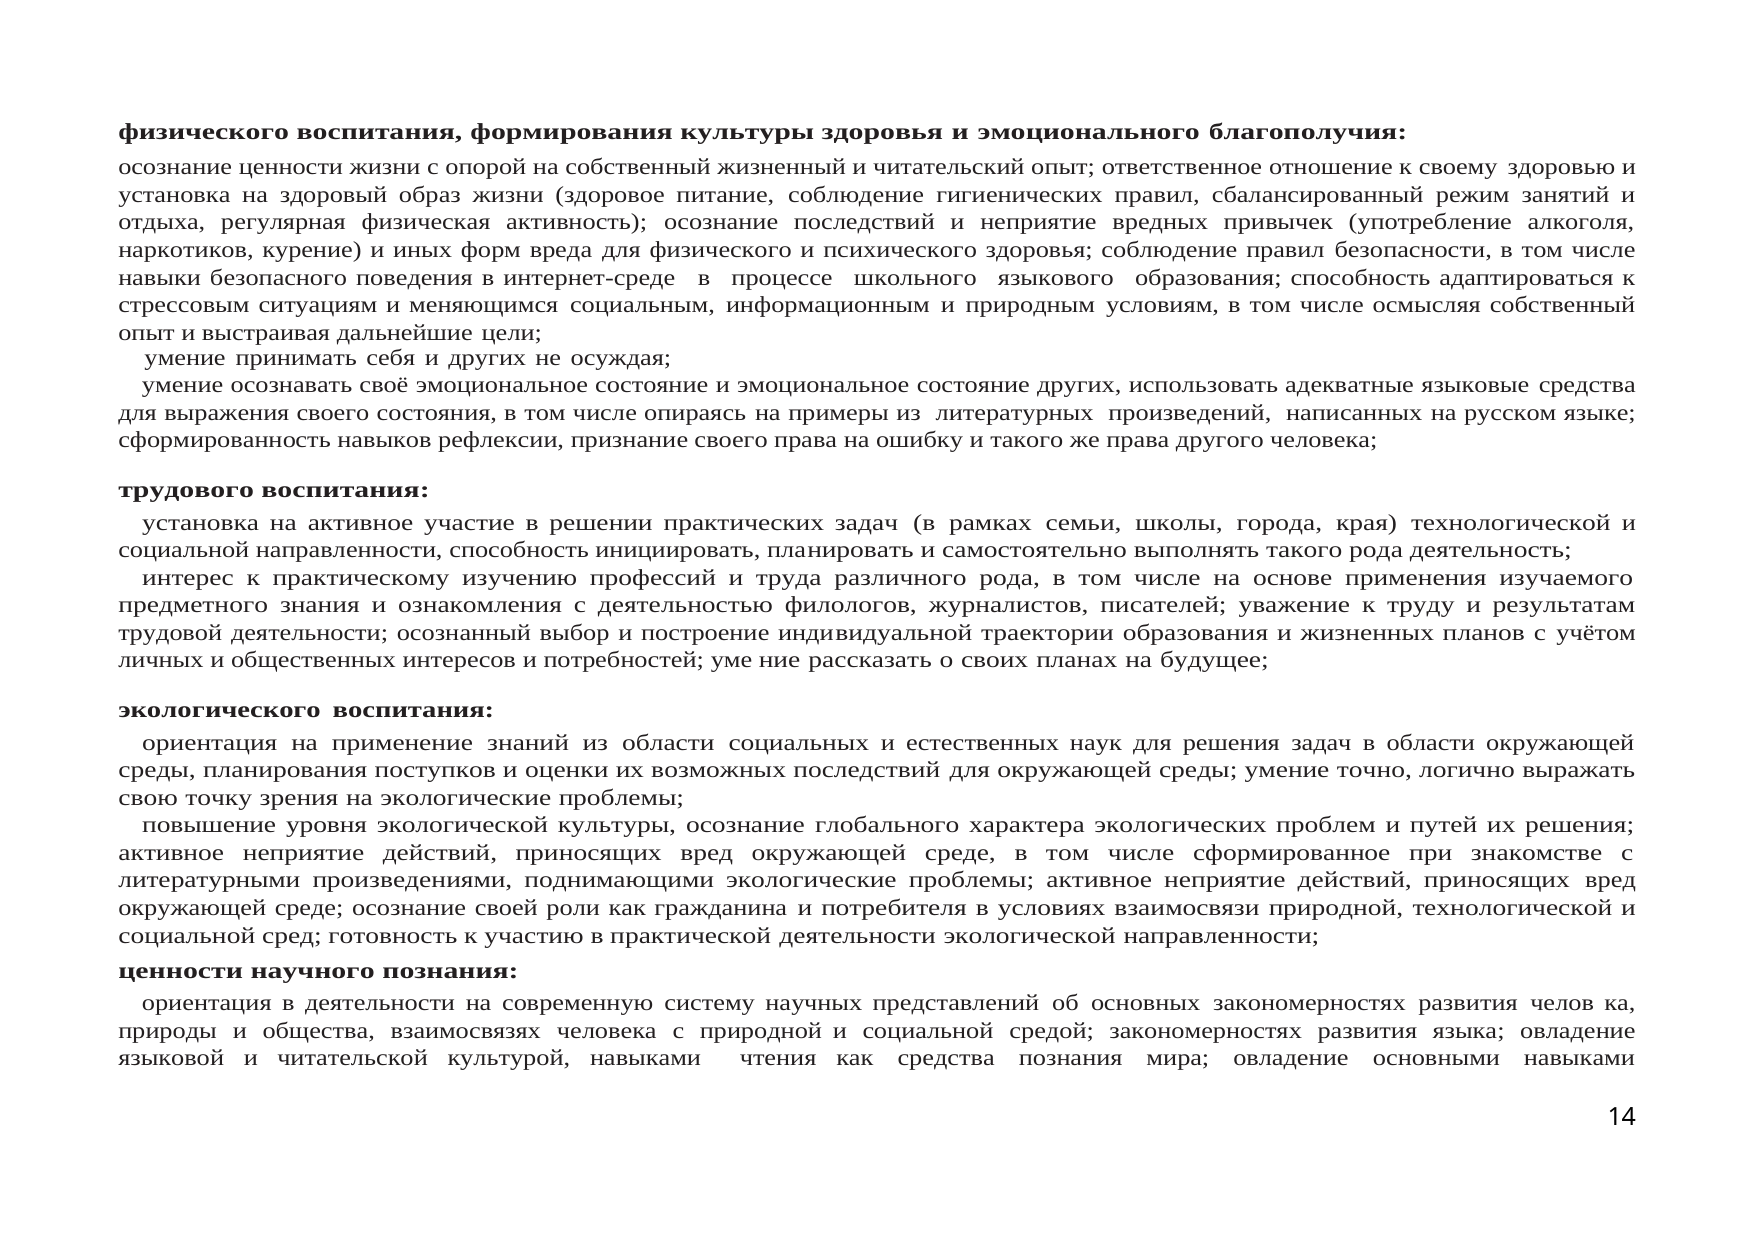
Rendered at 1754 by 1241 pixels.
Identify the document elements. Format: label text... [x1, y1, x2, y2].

subtitle экологического воспитания: [118, 699, 1636, 722]
text повышение уровня экологической культуры, осознание глобального характера экологических проблем и путей их решения; активное неприятие действий, приносящих вред окружающей среде, в том числе сформированное при знакомстве с литературными произведениями, поднимающими экологические проблемы; активное неприятие действий, приносящих вред окружающей среде; осознание своей роли как гражданина и потребителя в условиях взаимосвязи природной, технологической и социальной сред; готовность к участию в практической деятельности экологической направленности; [118, 811, 1636, 948]
text умение осознавать своё эмоциональное состояние и эмоциональное состояние других, использовать адекватные языковые средства для выражения своего состояния, в том числе опираясь на примеры из литературных произведений, написанных на русском языке; сформированность навыков рефлексии, признание своего права на ошибку и такого же права другого человека; [118, 371, 1636, 453]
subtitle физического воспитания, формирования культуры здоровья и эмоционального благополучия: [118, 118, 1624, 144]
text осознание ценности жизни с опорой на собственный жизненный и читательский опыт; ответственное отношение к своему здоровью и установка на здоровый образ жизни (здоровое питание, соблюдение гигиенических правил, сбалансированный режим занятий и отдыха, регулярная физическая активность); осознание последствий и неприятие вредных привычек (употребление алкоголя, наркотиков, курение) и иных форм вреда для физического и психического здоровья; соблюдение правил безопасности, в том числе навыки безопасного поведения в интернет-среде в процессе школьного языкового образования; способность адаптироваться к стрессовым ситуациям и меняющимся социальным, информационным и природным условиям, в том числе осмысляя собственный опыт и выстраивая дальнейшие цели; [118, 153, 1636, 345]
subtitle ценности научного познания: [118, 957, 1636, 983]
text установка на активное участие в решении практических задач (в рамках семьи, школы, города, края) технологической и социальной направленности, способность инициировать, планировать и самостоятельно выполнять такого рода деятельность; [118, 508, 1636, 562]
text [118, 989, 1636, 1071]
text ориентация на применение знаний из области социальных и естественных наук для решения задач в области окружающей среды, планирования поступков и оценки их возможных последствий для окружающей среды; умение точно, логично выражать свою точку зрения на экологические проблемы; [118, 728, 1636, 810]
text интерес к практическому изучению профессий и труда различного рода, в том числе на основе применения изучаемого предметного знания и ознакомления с деятельностью филологов, журналистов, писателей; уважение к труду и результатам трудовой деятельности; осознанный выбор и построение индивидуальной траектории образования и жизненных планов с учётом личных и общественных интересов и потребностей; уме ние рассказать о своих планах на будущее; [118, 564, 1636, 673]
subtitle трудового воспитания: [118, 479, 1636, 502]
text умение принимать себя и других не осуждая; [118, 346, 1636, 370]
